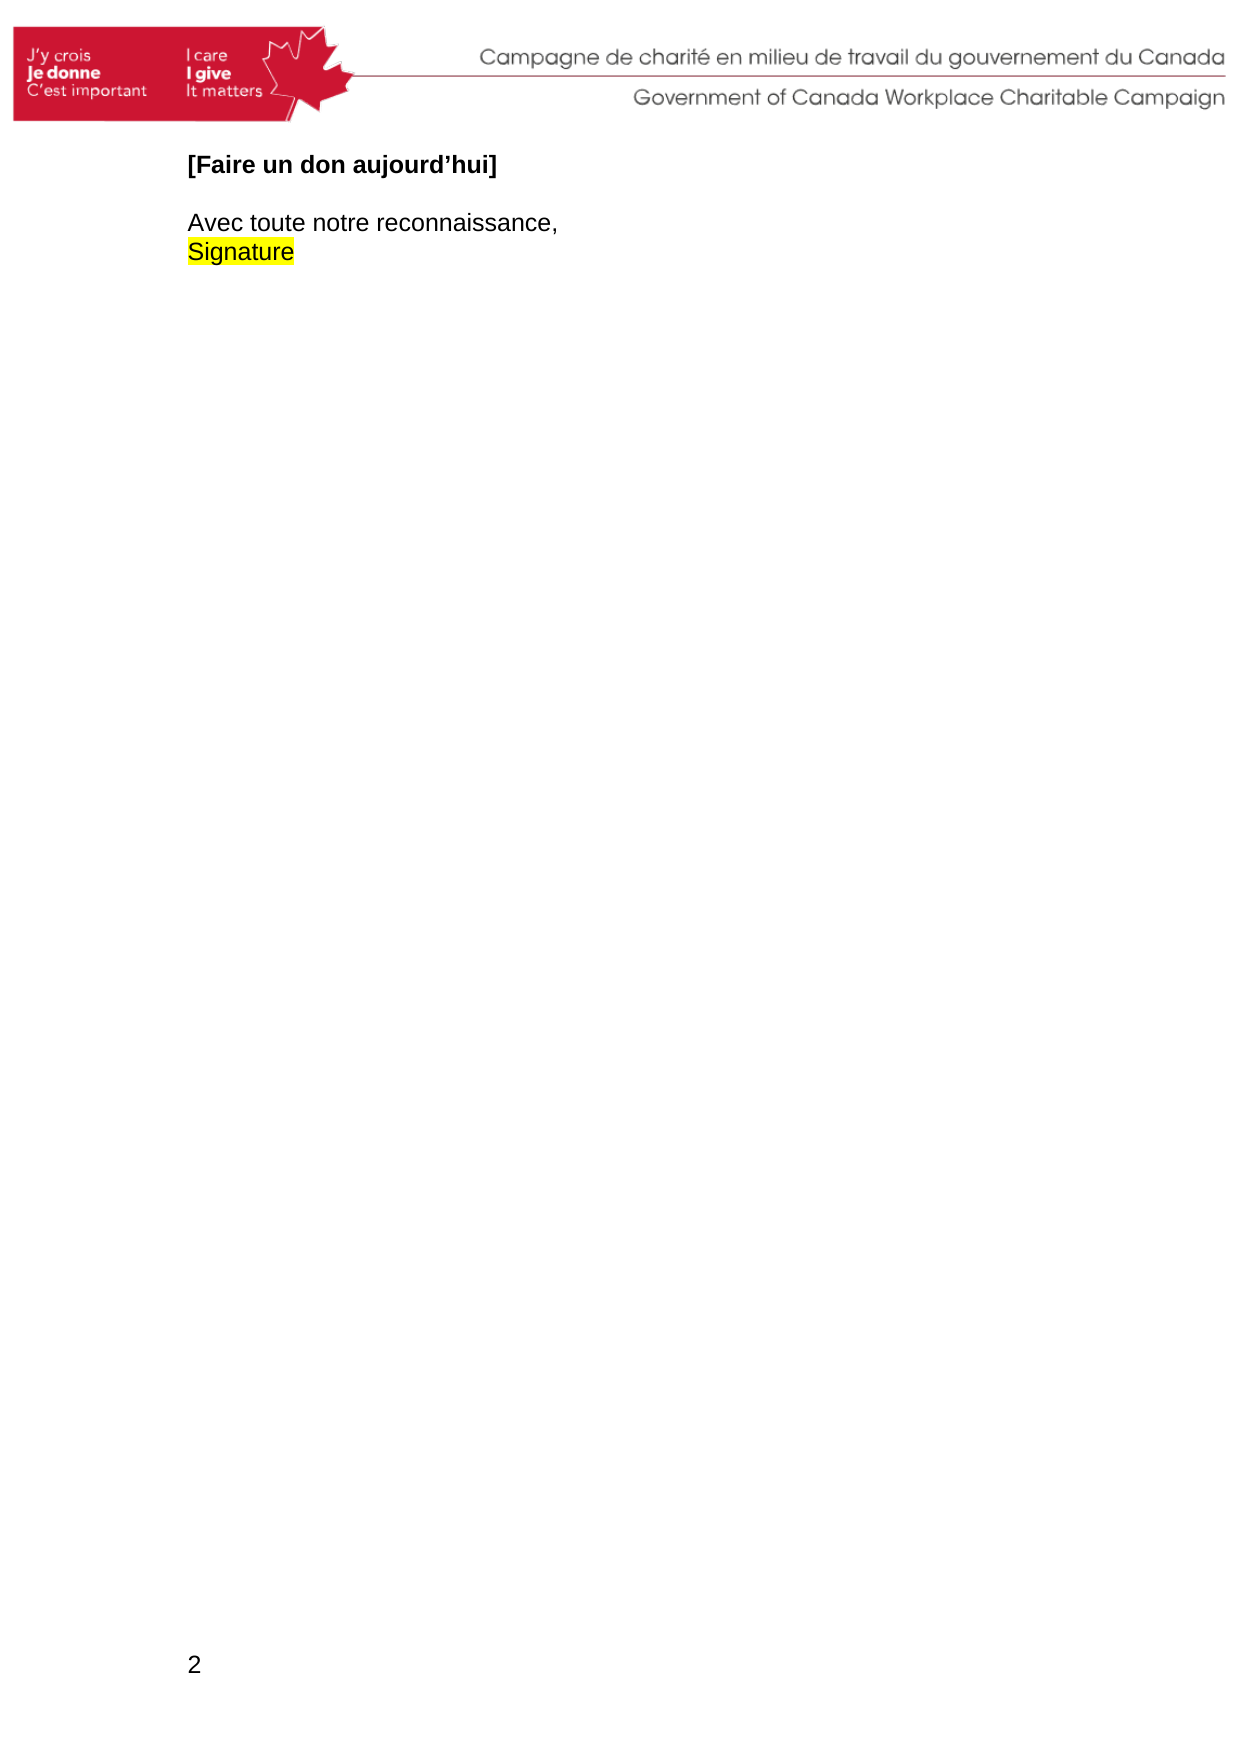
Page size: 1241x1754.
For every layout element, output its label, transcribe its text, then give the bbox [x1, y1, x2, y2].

picture [0, 12, 1241, 137]
text [Faire un don aujourd’hui] [187, 150, 1053, 179]
text Avec toute notre reconnaissance, Signature [187, 208, 1053, 265]
